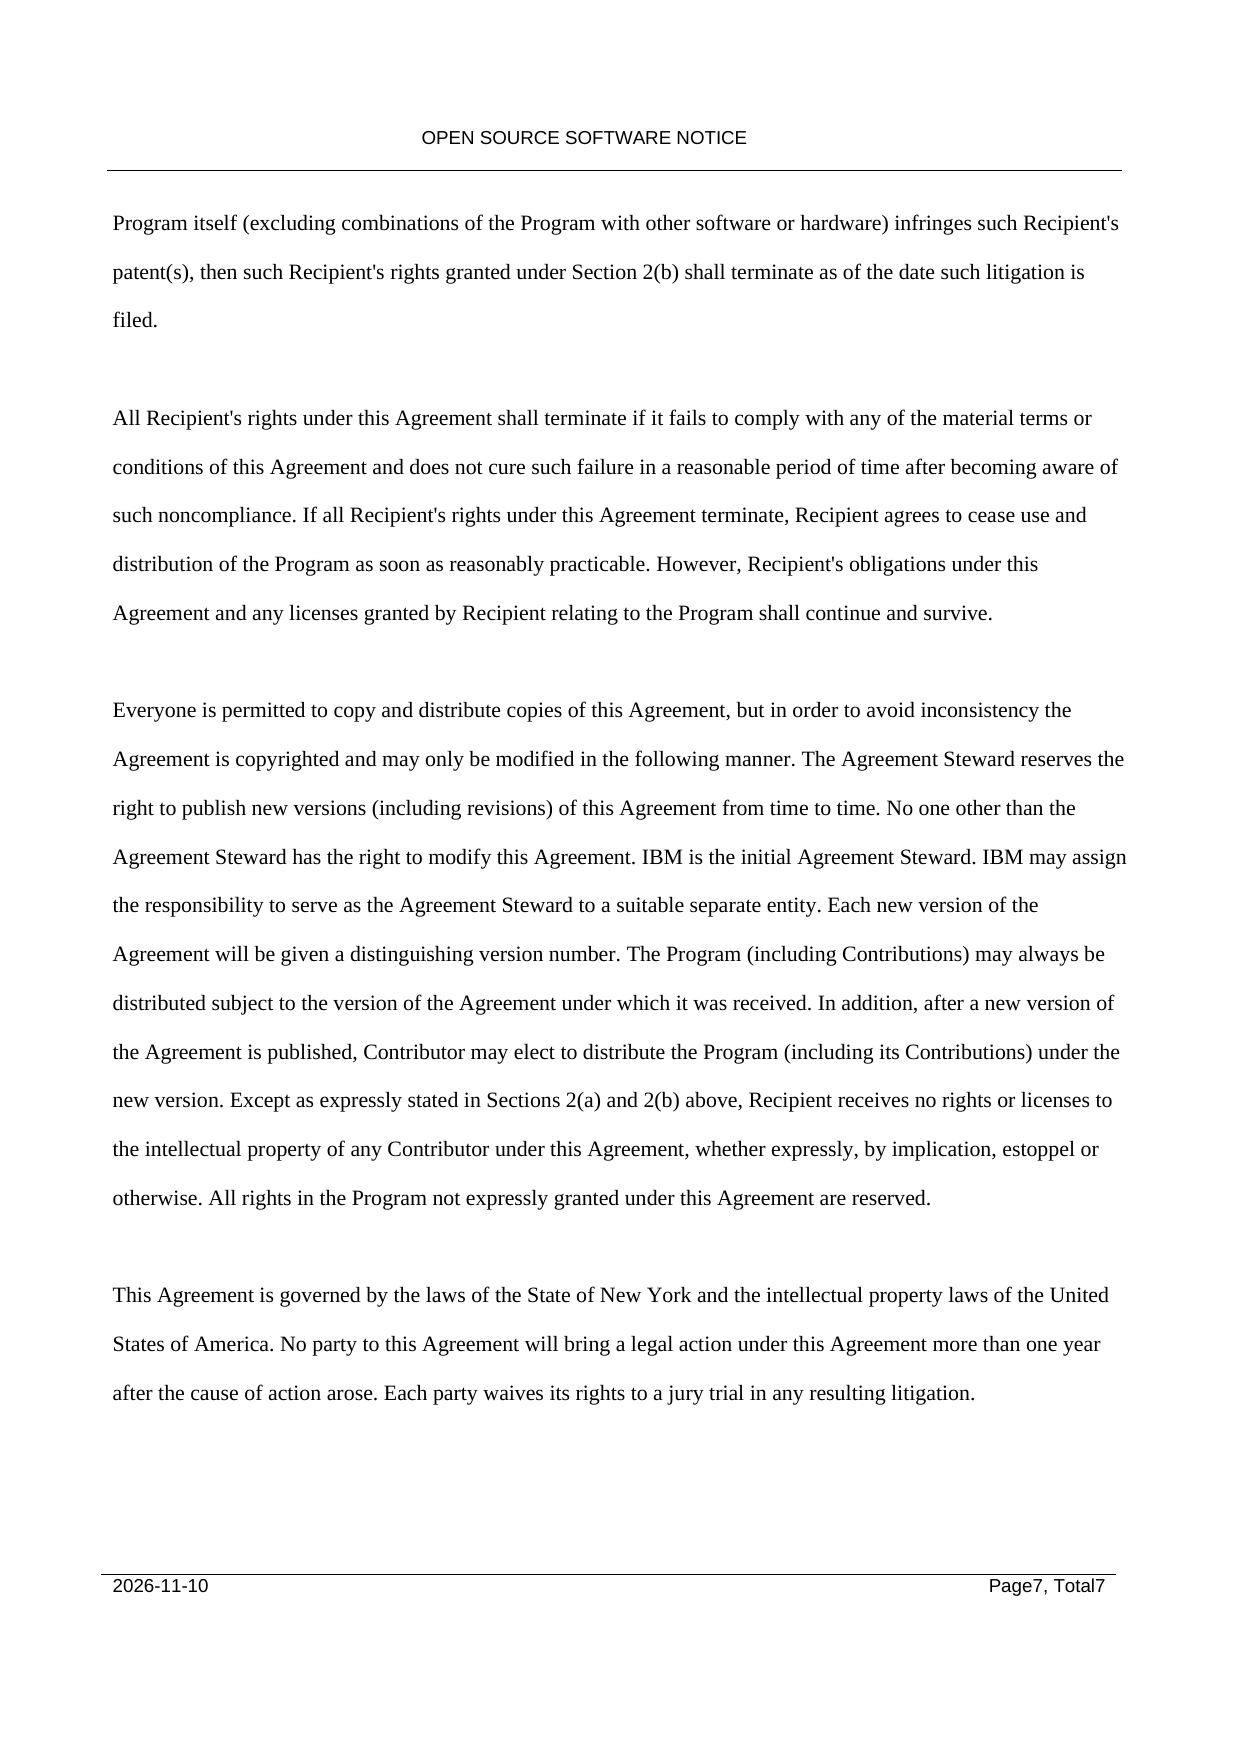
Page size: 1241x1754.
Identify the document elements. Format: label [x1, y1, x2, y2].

text [112, 206, 1128, 1409]
